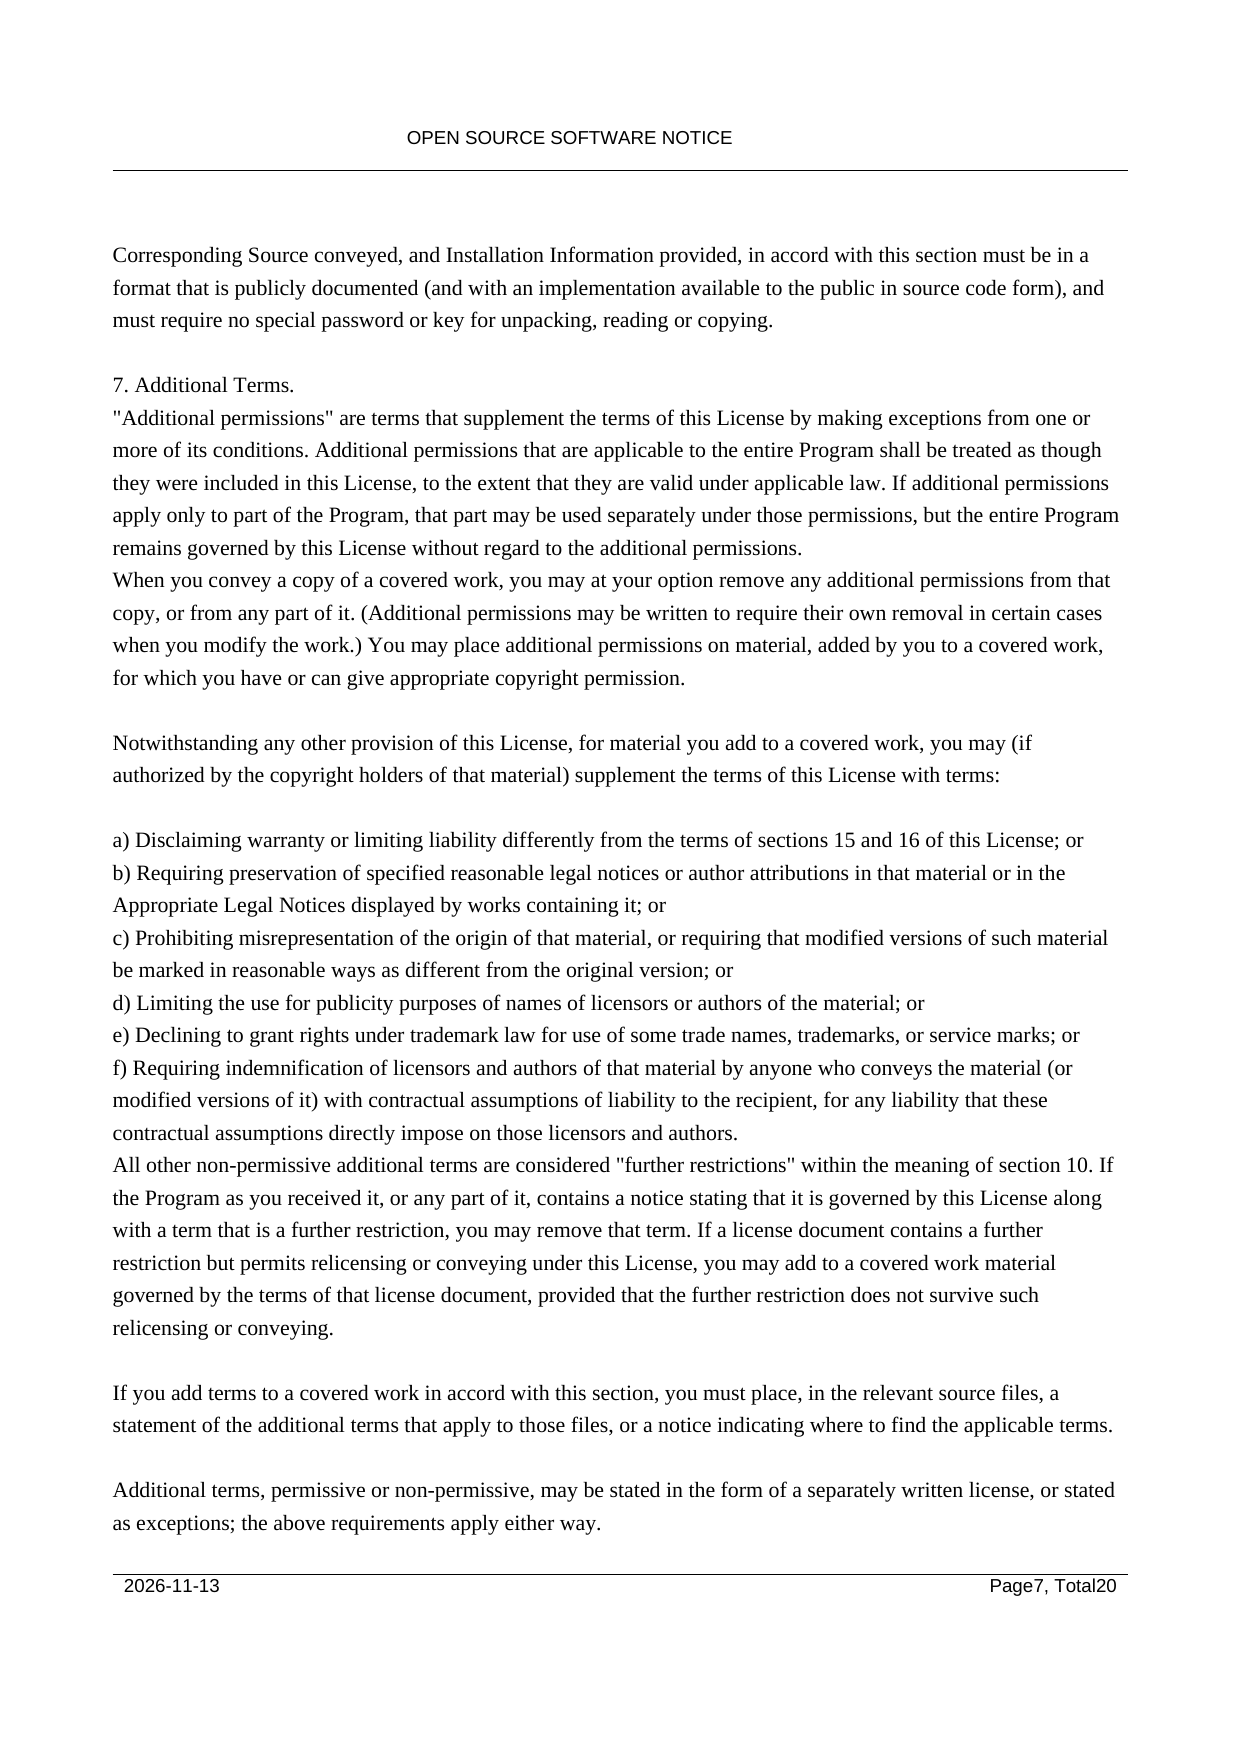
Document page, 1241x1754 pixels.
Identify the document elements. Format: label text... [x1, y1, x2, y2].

text When you convey a copy of a covered work, you may at your option remove any additional permissions from that copy, or from any part of it. (Additional permissions may be written to require their own removal in certain cases when you modify the work.) You may place additional permissions on material, added by you to a covered work, for which you have or can give appropriate copyright permission. [112, 564, 1128, 694]
text "Additional permissions" are terms that supplement the terms of this License by making exceptions from one or more of its conditions. Additional permissions that are applicable to the entire Program shall be treated as though they were included in this License, to the extent that they are valid under applicable law. If additional permissions apply only to part of the Program, that part may be used separately under those permissions, but the entire Program remains governed by this License without regard to the additional permissions. [112, 401, 1128, 564]
text d) Limiting the use for publicity purposes of names of licensors or authors of the material; or [112, 986, 1128, 1019]
text If you add terms to a covered work in accord with this section, you must place, in the relevant source files, a statement of the additional terms that apply to those files, or a notice indicating where to find the applicable terms. [112, 1376, 1128, 1441]
text 7. Additional Terms. [112, 369, 1128, 401]
text Notwithstanding any other provision of this License, for material you add to a covered work, you may (if authorized by the copyright holders of that material) supplement the terms of this License with terms: [112, 726, 1128, 791]
text a) Disclaiming warranty or limiting liability differently from the terms of sections 15 and 16 of this License; or [112, 824, 1128, 856]
text f) Requiring indemnification of licensors and authors of that material by anyone who conveys the material (or modified versions of it) with contractual assumptions of liability to the recipient, for any liability that these contractual assumptions directly impose on those licensors and authors. [112, 1051, 1128, 1149]
text e) Declining to grant rights under trademark law for use of some trade names, trademarks, or service marks; or [112, 1019, 1128, 1051]
text b) Requiring preservation of specified reasonable legal notices or author attributions in that material or in the Appropriate Legal Notices displayed by works containing it; or [112, 856, 1128, 921]
text Corresponding Source conveyed, and Installation Information provided, in accord with this section must be in a format that is publicly documented (and with an implementation available to the public in source code form), and must require no special password or key for unpacking, reading or copying. [112, 239, 1128, 336]
text c) Prohibiting misrepresentation of the origin of that material, or requiring that modified versions of such material be marked in reasonable ways as different from the original version; or [112, 921, 1128, 986]
text Additional terms, permissive or non-permissive, may be stated in the form of a separately written license, or stated as exceptions; the above requirements apply either way. [112, 1474, 1128, 1539]
text All other non-permissive additional terms are considered "further restrictions" within the meaning of section 10. If the Program as you received it, or any part of it, contains a notice stating that it is governed by this License along with a term that is a further restriction, you may remove that term. If a license document contains a further restriction but permits relicensing or conveying under this License, you may add to a covered work material governed by the terms of that license document, provided that the further restriction does not survive such relicensing or conveying. [112, 1149, 1128, 1344]
